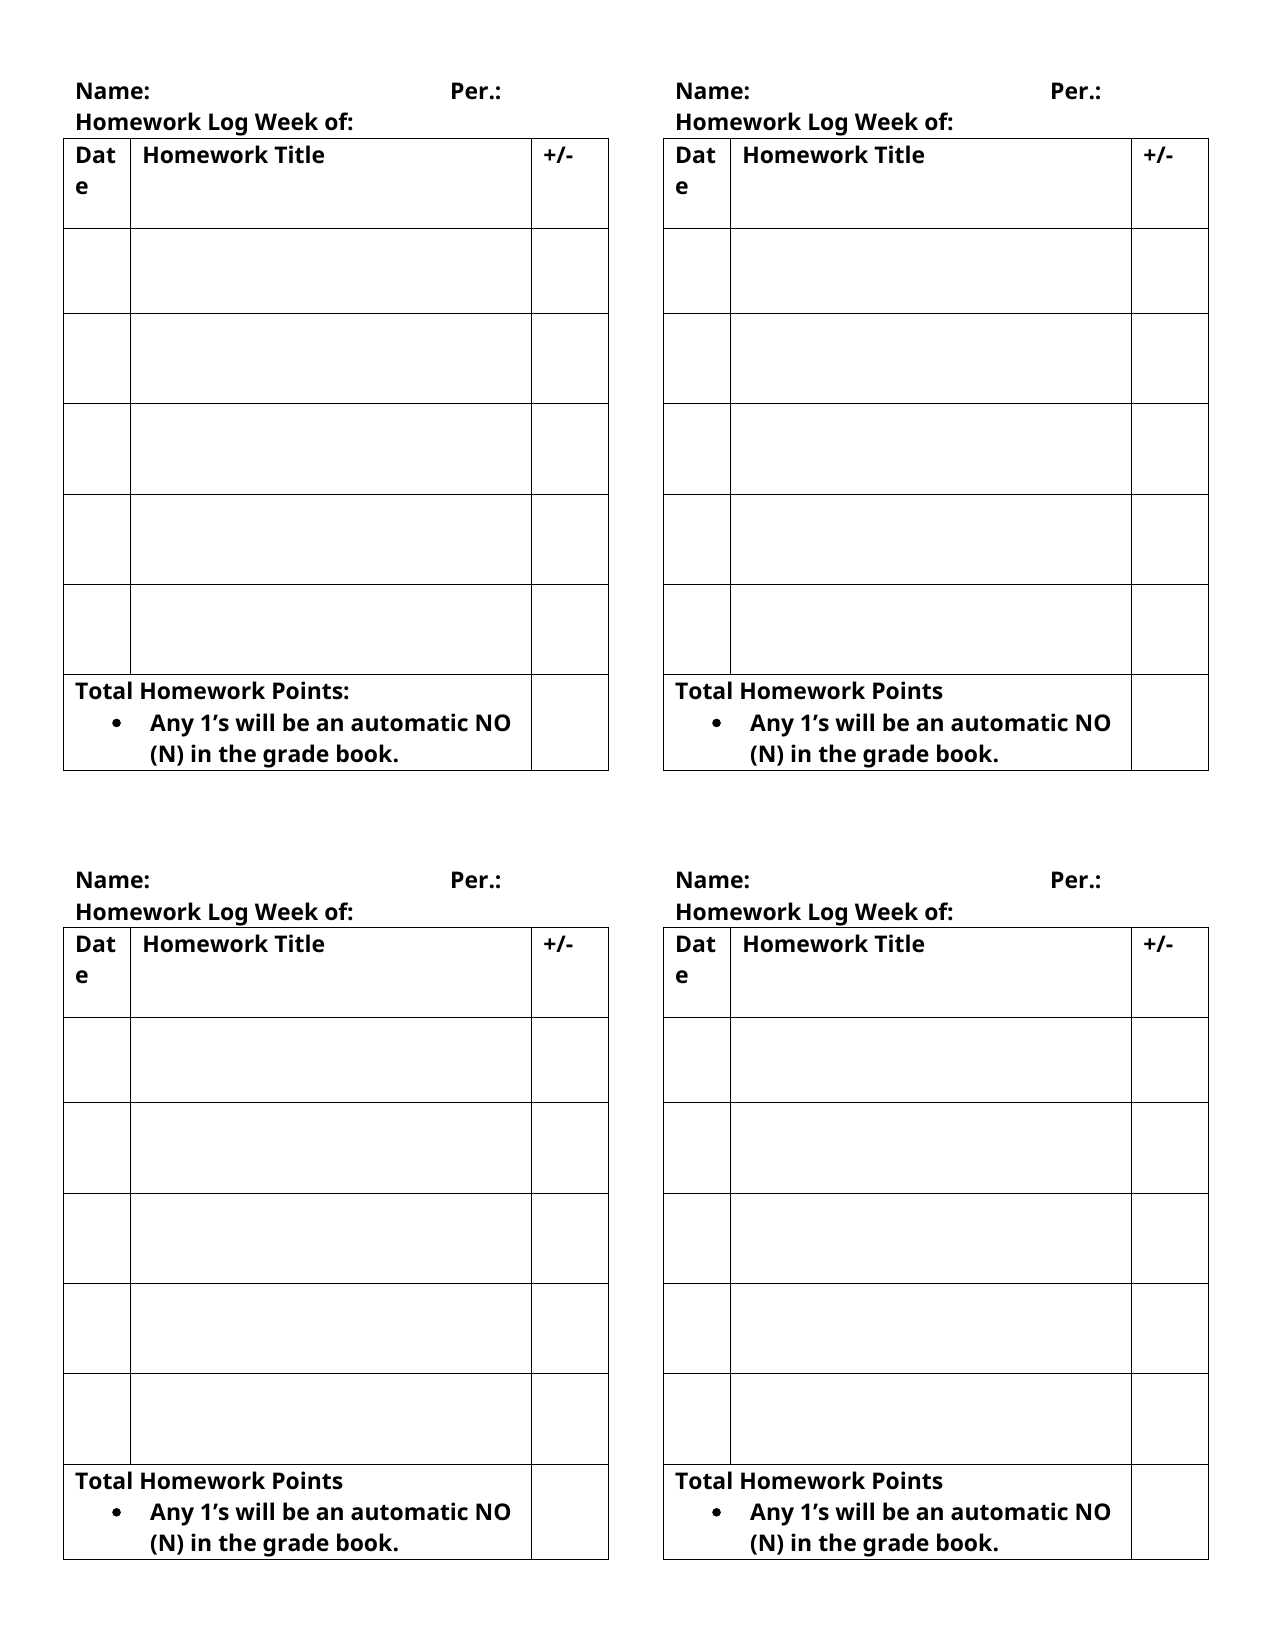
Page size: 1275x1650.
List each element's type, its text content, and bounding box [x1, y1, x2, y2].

table_cell Total Homework Points Any 1’s will be an automatic NO (N) in the grade book. [664, 1465, 1131, 1559]
text Name: Per.: [675, 864, 1200, 896]
table_header Homework Title [731, 928, 1131, 1017]
table_cell [131, 314, 531, 403]
table_cell [131, 1284, 531, 1373]
table_cell [64, 404, 130, 494]
text Name: Per.: [675, 75, 1200, 106]
table_cell [1132, 1194, 1208, 1283]
table_cell [532, 1018, 608, 1102]
table_cell [731, 1284, 1131, 1373]
table_cell [664, 585, 730, 674]
text Homework Log Week of: [675, 106, 1200, 137]
table_cell [731, 1018, 1131, 1102]
table_cell [664, 314, 730, 403]
table_cell [731, 585, 1131, 674]
table_header +/- [1132, 139, 1208, 228]
table_cell [731, 1194, 1131, 1283]
table_cell [64, 229, 130, 313]
table_cell [532, 585, 608, 674]
table_cell [1132, 1374, 1208, 1463]
table_header +/- [532, 139, 608, 228]
table_cell [64, 1018, 130, 1102]
table_cell [1132, 1284, 1208, 1373]
table_cell [64, 1194, 130, 1283]
table_cell [664, 404, 730, 494]
table_cell [532, 675, 608, 769]
table_cell [532, 1374, 608, 1463]
table_header Date [664, 928, 730, 1017]
table_header Homework Title [131, 928, 531, 1017]
table_cell [64, 495, 130, 584]
table_header +/- [1132, 928, 1208, 1017]
table_cell [1132, 229, 1208, 313]
table_cell [1132, 585, 1208, 674]
table_cell Total Homework Points: Any 1’s will be an automatic NO (N) in the grade book. [64, 675, 531, 769]
table_cell [1132, 1103, 1208, 1193]
table_cell [664, 1018, 730, 1102]
table_cell [532, 495, 608, 584]
table_header Homework Title [131, 139, 531, 228]
table_cell [131, 229, 531, 313]
table_cell [532, 404, 608, 494]
table_cell [64, 1103, 130, 1193]
table_header Date [664, 139, 730, 228]
table_cell [664, 1194, 730, 1283]
table_cell [731, 404, 1131, 494]
table_cell [532, 229, 608, 313]
table_cell [1132, 495, 1208, 584]
table_cell [131, 1103, 531, 1193]
table_cell [532, 1284, 608, 1373]
table_cell Total Homework Points Any 1’s will be an automatic NO (N) in the grade book. [64, 1465, 531, 1559]
table_cell [664, 1284, 730, 1373]
table_cell [1132, 1465, 1208, 1559]
table_cell [64, 1374, 130, 1463]
table_header Homework Title [731, 139, 1131, 228]
table_cell [64, 1284, 130, 1373]
table_cell [131, 1194, 531, 1283]
table_cell [532, 314, 608, 403]
table_cell [532, 1194, 608, 1283]
text Name: Per.: [75, 864, 600, 896]
table_cell [664, 1103, 730, 1193]
text Homework Log Week of: [675, 896, 1200, 927]
table_cell [664, 229, 730, 313]
table_cell [1132, 675, 1208, 769]
table_cell [131, 1374, 531, 1463]
table_cell [1132, 314, 1208, 403]
text Homework Log Week of: [75, 896, 600, 927]
table_cell [64, 314, 130, 403]
text Homework Log Week of: [75, 106, 600, 137]
table_cell [731, 495, 1131, 584]
table_cell [131, 404, 531, 494]
table_header Date [64, 139, 130, 228]
table_cell [1132, 1018, 1208, 1102]
table_header +/- [532, 928, 608, 1017]
table_cell [64, 585, 130, 674]
table_cell [731, 1374, 1131, 1463]
table_cell [664, 495, 730, 584]
table_cell Total Homework Points Any 1’s will be an automatic NO (N) in the grade book. [664, 675, 1131, 769]
table_cell [131, 585, 531, 674]
table_cell [532, 1103, 608, 1193]
table_cell [532, 1465, 608, 1559]
table_header Date [64, 928, 130, 1017]
table_cell [131, 1018, 531, 1102]
table_cell [664, 1374, 730, 1463]
table_cell [731, 1103, 1131, 1193]
table_cell [131, 495, 531, 584]
table_cell [1132, 404, 1208, 494]
table_cell [731, 314, 1131, 403]
table_cell [731, 229, 1131, 313]
text Name: Per.: [75, 75, 600, 106]
